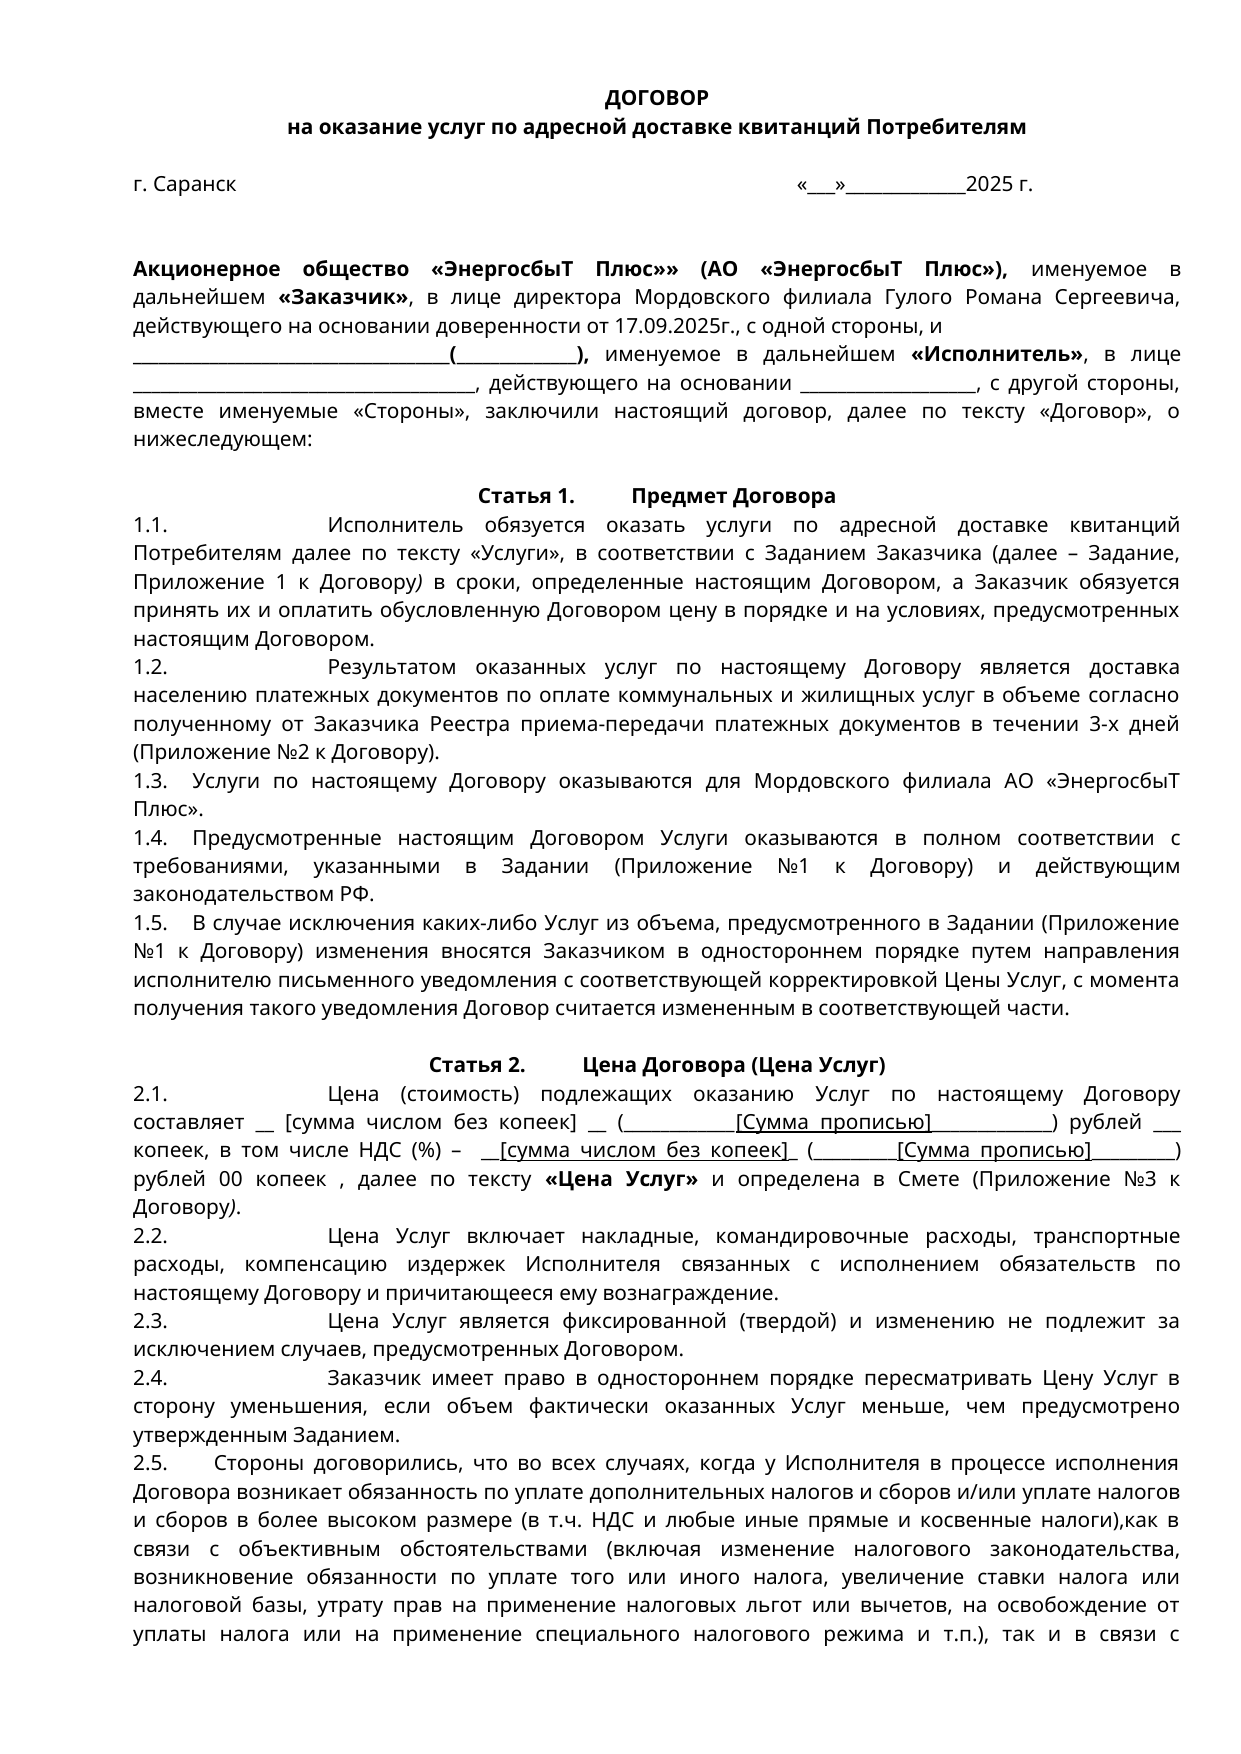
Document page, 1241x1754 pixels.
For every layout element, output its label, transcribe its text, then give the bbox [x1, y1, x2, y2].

list Результатом оказанных услуг по настоящему Договору является доставка населению платежных документов по оплате коммунальных и жилищных услуг в объеме согласно полученному от Заказчика Реестра приема-передачи платежных документов в течении 3-х дней (Приложение №2 к Договору). [133, 652, 1181, 766]
subtitle Цена Договора (Цена Услуг) [133, 1050, 1181, 1079]
list Заказчик имеет право в одностороннем порядке пересматривать Цену Услуг в сторону уменьшения, если объем фактически оказанных Услуг меньше, чем предусмотрено утвержденным Заданием. [133, 1363, 1181, 1448]
list Цена (стоимость) подлежащих оказанию Услуг по настоящему Договору составляет __ [сумма числом без копеек] __ (____________[Сумма прописью]_____________) рублей ___ копеек, в том числе НДС (%) – __[сумма числом без копеек]_ (_________[Сумма прописью]_________) рублей 00 копеек , далее по тексту «Цена Услуг» и определена в Смете (Приложение №3 к Договору). [133, 1079, 1181, 1221]
list Цена Услуг включает накладные, командировочные расходы, транспортные расходы, компенсацию издержек Исполнителя связанных с исполнением обязательств по настоящему Договору и причитающееся ему вознаграждение. [133, 1221, 1181, 1306]
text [133, 1448, 1181, 1647]
text Акционерное общество «ЭнергосбыТ Плюс»» (АО «ЭнергосбыТ Плюс»), именуемое в дальнейшем «Заказчик», в лице директора Мордовского филиала Гулого Романа Сергеевича, действующего на основании доверенности от 17.09.2025г., с одной стороны, и [133, 254, 1181, 339]
text г. Саранск «___»_____________2025 г. [133, 169, 1181, 197]
list Цена Услуг является фиксированной (твердой) и изменению не подлежит за исключением случаев, предусмотренных Договором. [133, 1306, 1181, 1363]
list Исполнитель обязуется оказать услуги по адресной доставке квитанций Потребителям далее по тексту «Услуги», в соответствии с Заданием Заказчика (далее – Задание, Приложение №1 к Договору) в сроки, определенные настоящим Договором, а Заказчик обязуется принять их и оплатить обусловленную Договором цену в порядке и на условиях, предусмотренных настоящим Договором. [133, 510, 1181, 652]
text ДОГОВОР [133, 83, 1181, 112]
list Услуги по настоящему Договору оказываются для Мордовского филиала АО «ЭнергосбыТ Плюс». [133, 766, 1181, 823]
list Предусмотренные настоящим Договором Услуги оказываются в полном соответствии с требованиями, указанными в Задании (Приложение №1 к Договору) и действующим законодательством РФ. [133, 823, 1181, 908]
text на оказание услуг по адресной доставке квитанций Потребителям [133, 112, 1181, 140]
text _____________________________________(______________), именуемое в дальнейшем «Исполнитель», в лице _____________________________________, действующего на основании ___________________, с другой стороны, вместе именуемые «Стороны», заключили настоящий договор, далее по тексту «Договор», о нижеследующем: [133, 339, 1181, 453]
subtitle Предмет Договора [133, 481, 1181, 510]
list В случае исключения каких-либо Услуг из объема, предусмотренного в Задании (Приложение №1 к Договору) изменения вносятся Заказчиком в одностороннем порядке путем направления исполнителю письменного уведомления с соответствующей корректировкой Цены Услуг, с момента получения такого уведомления Договор считается измененным в соответствующей части. [133, 908, 1181, 1022]
